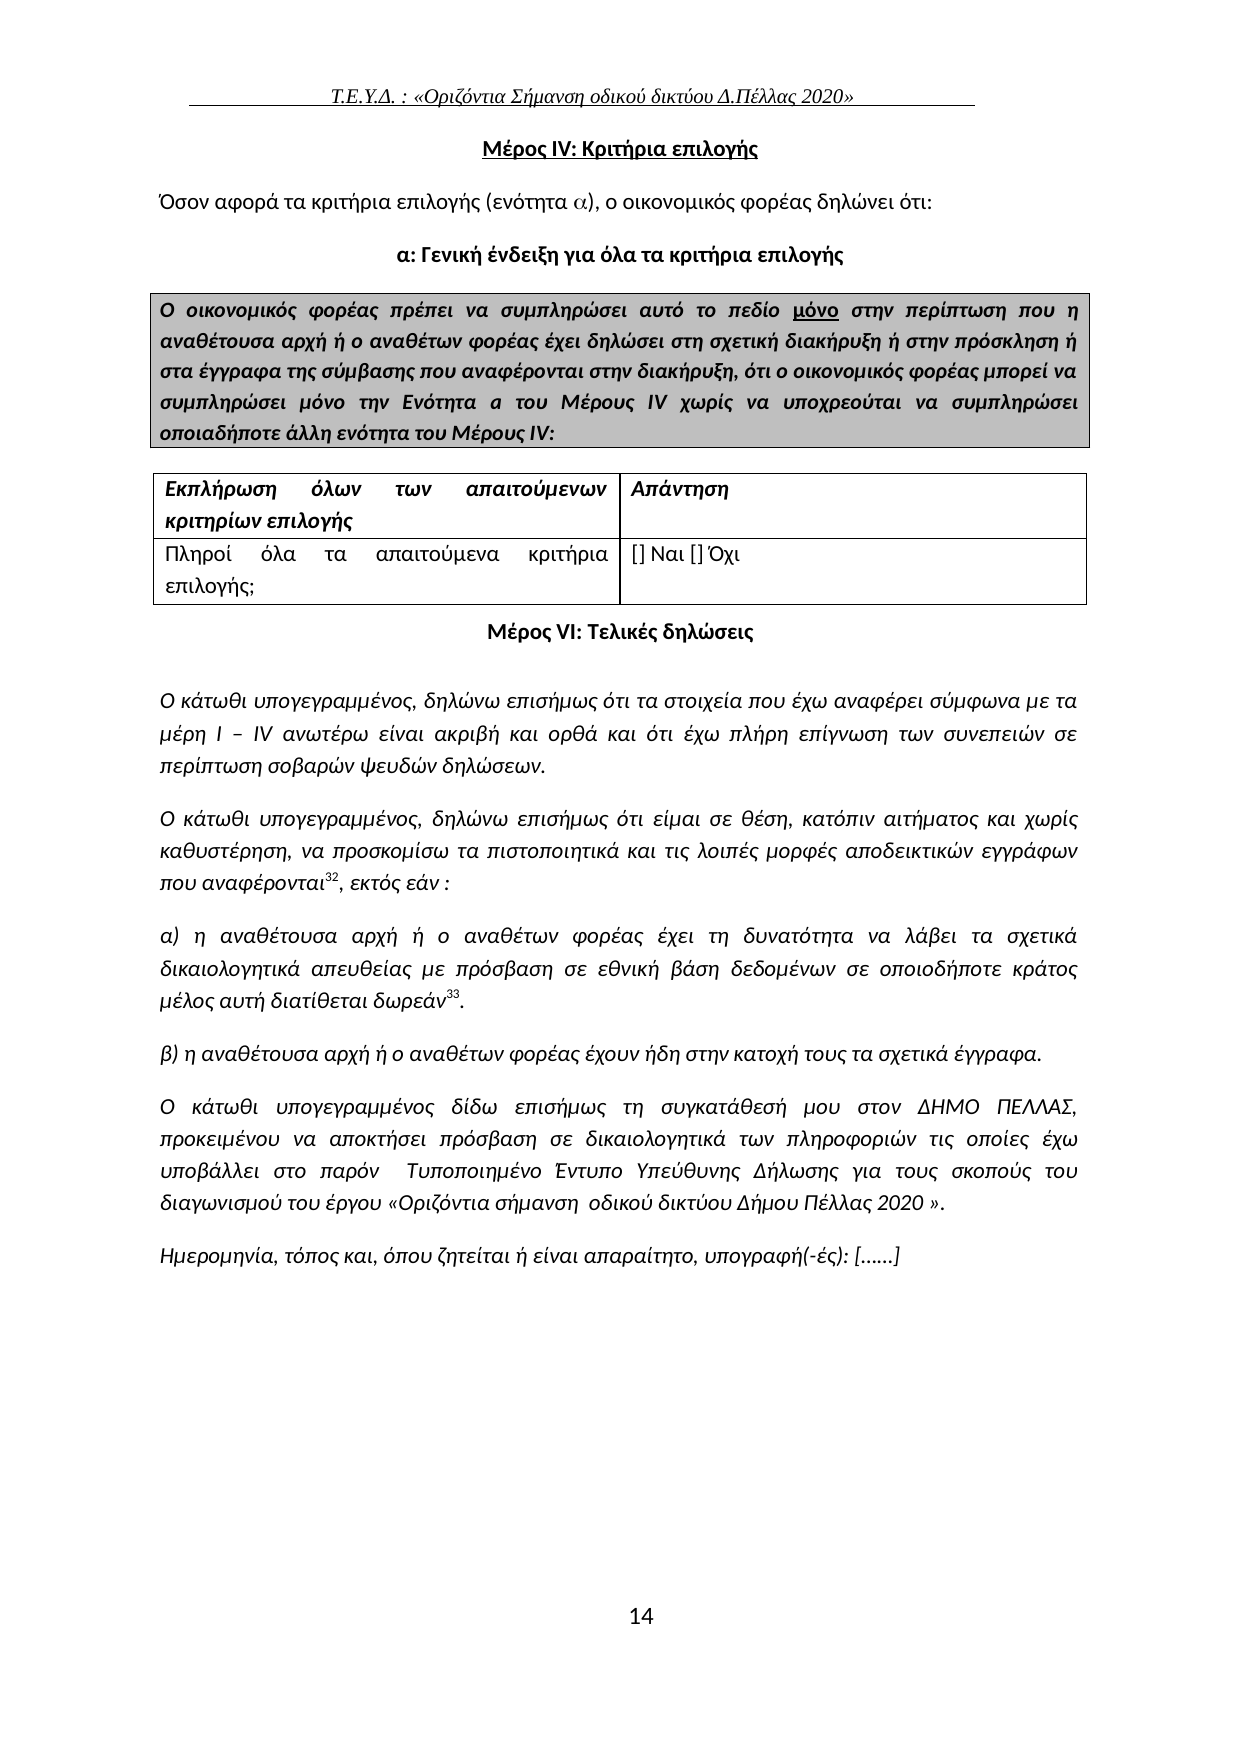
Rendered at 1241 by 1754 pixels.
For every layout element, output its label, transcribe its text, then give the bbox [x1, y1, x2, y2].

text Ημερομηνία, τόπος και, όπου ζητείται ή είναι απαραίτητο, υπογραφή(-ές): [……] [159, 1241, 1081, 1269]
text Ο κάτωθι υπογεγραμμένος, δηλώνω επισήμως ότι είμαι σε θέση, κατόπιν αιτήματος και χωρίς καθυστέρηση, να προσκομίσω τα πιστοποιητικά και τις λοιπές μορφές αποδεικτικών εγγράφων που αναφέρονται, εκτός εάν : [159, 804, 1081, 896]
text Όσον αφορά τα κριτήρια επιλογής (ενότητα ), ο οικονομικός φορέας δηλώνει ότι: [159, 187, 1081, 215]
table_cell [] Ναι [] Όχι [621, 539, 1086, 603]
text β) η αναθέτουσα αρχή ή ο αναθέτων φορέας έχουν ήδη στην κατοχή τους τα σχετικά έγγραφα. [159, 1039, 1081, 1067]
text Ο κάτωθι υπογεγραμμένος, δηλώνω επισήμως ότι τα στοιχεία που έχω αναφέρει σύμφωνα με τα μέρη Ι – IV ανωτέρω είναι ακριβή και ορθά και ότι έχω πλήρη επίγνωση των συνεπειών σε περίπτωση σοβαρών ψευδών δηλώσεων. [159, 687, 1081, 779]
table_header Απάντηση [621, 474, 1086, 538]
table_cell Πληροί όλα τα απαιτούμενα κριτήρια επιλογής; [154, 539, 619, 603]
text Ο οικονομικός φορέας πρέπει να συμπληρώσει αυτό το πεδίο μόνο στην περίπτωση που η αναθέτουσα αρχή ή ο αναθέτων φορέας έχει δηλώσει στη σχετική διακήρυξη ή στην πρόσκληση ή στα έγγραφα της σύμβασης που αναφέρονται στην διακήρυξη, ότι ο οικονομικός φορέας μπορεί να συμπληρώσει μόνο την Ενότητα a του Μέρους ΙV χωρίς να υποχρεούται να συμπληρώσει οποιαδήποτε άλλη ενότητα του Μέρους ΙV: [151, 294, 1089, 447]
title Μέρος VI: Τελικές δηλώσεις [159, 617, 1081, 645]
text α) η αναθέτουσα αρχή ή ο αναθέτων φορέας έχει τη δυνατότητα να λάβει τα σχετικά δικαιολογητικά απευθείας με πρόσβαση σε εθνική βάση δεδομένων σε οποιοδήποτε κράτος μέλος αυτή διατίθεται δωρεάν. [159, 921, 1081, 1014]
text Μέρος IV: Κριτήρια επιλογής [159, 134, 1081, 162]
text α: Γενική ένδειξη για όλα τα κριτήρια επιλογής [159, 240, 1081, 268]
text Ο κάτωθι υπογεγραμμένος δίδω επισήμως τη συγκατάθεσή μου στον ΔΗΜΟ ΠΕΛΛΑΣ, προκειμένου να αποκτήσει πρόσβαση σε δικαιολογητικά των πληροφοριών τις οποίες έχω υποβάλλει στο παρόν Τυποποιημένο Έντυπο Υπεύθυνης Δήλωσης για τους σκοπούς του διαγωνισμού του έργου «Οριζόντια σήμανση οδικού δικτύου Δήμου Πέλλας 2020 ». [159, 1092, 1081, 1216]
table_header Εκπλήρωση όλων των απαιτούμενων κριτηρίων επιλογής [154, 474, 619, 538]
